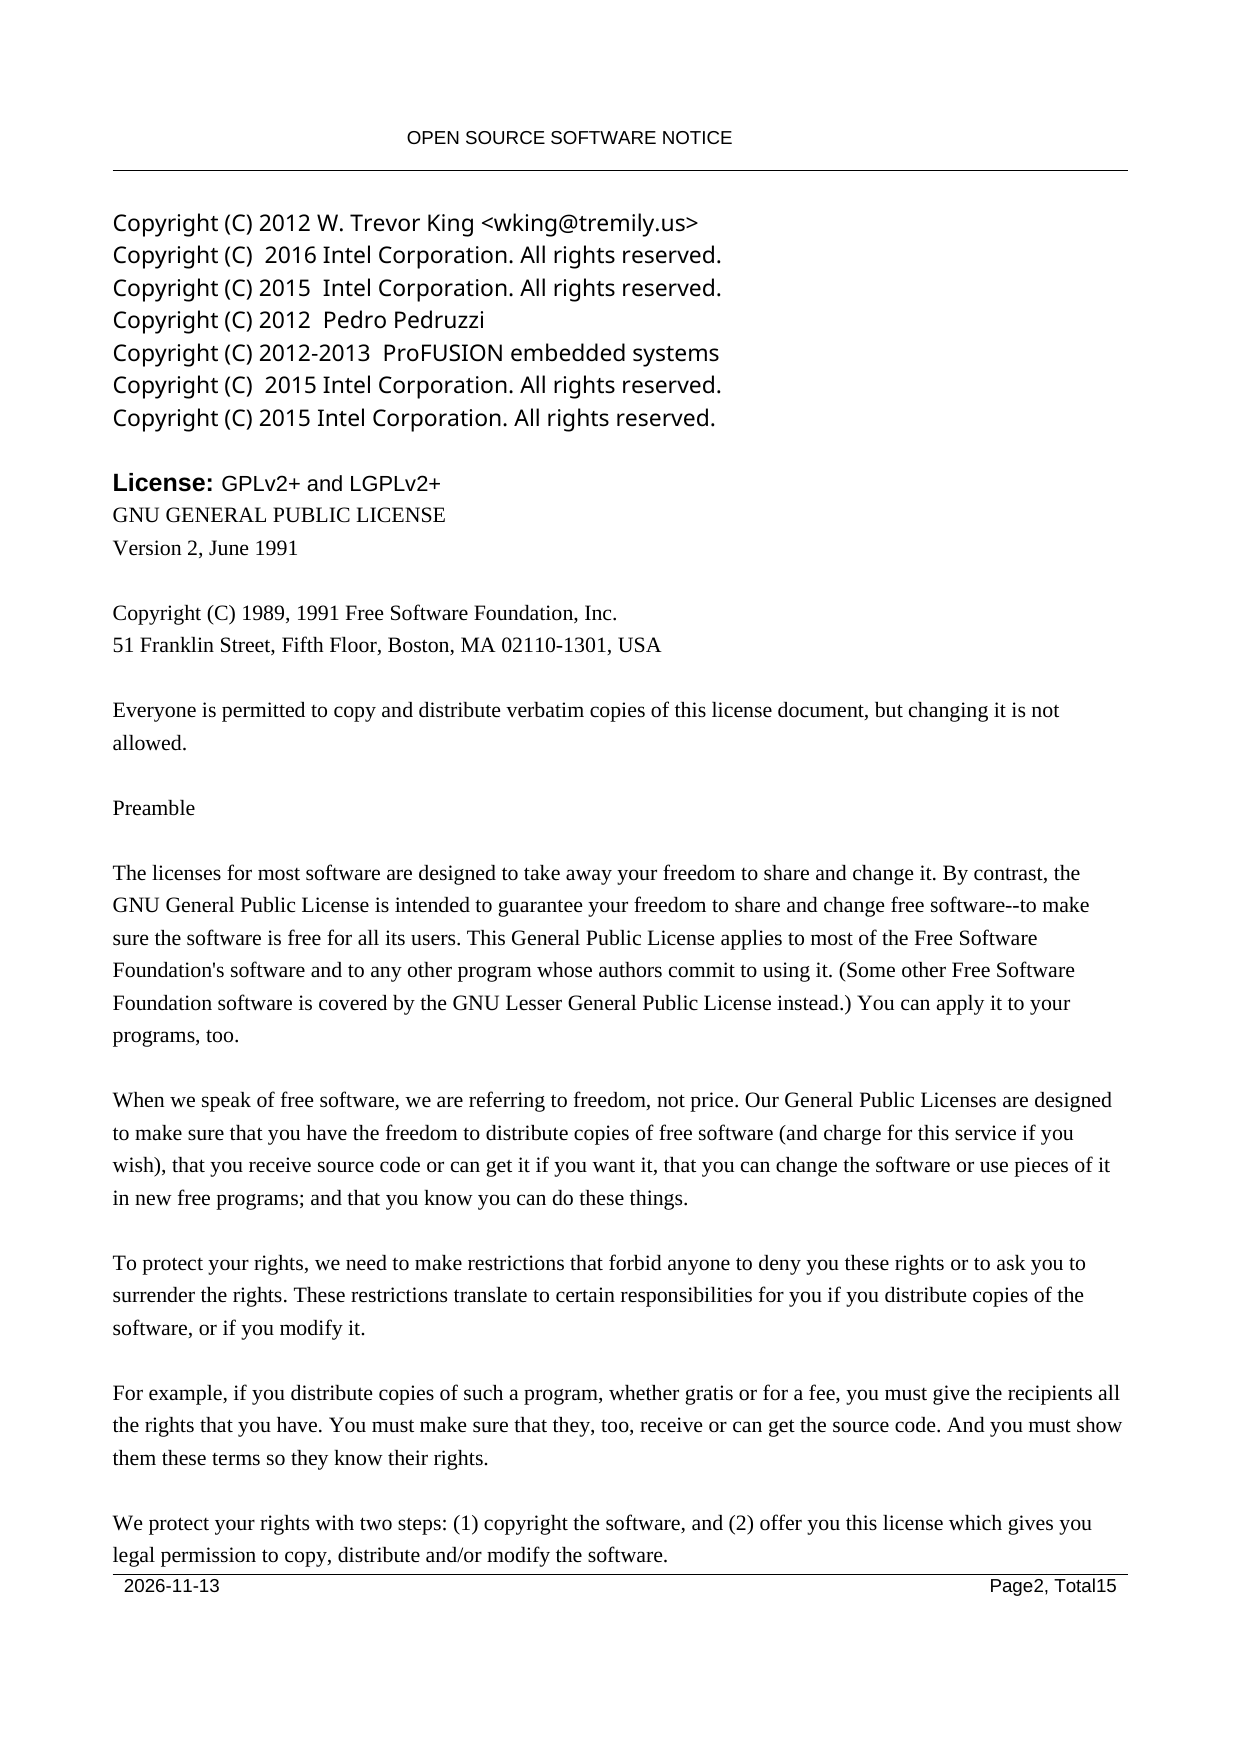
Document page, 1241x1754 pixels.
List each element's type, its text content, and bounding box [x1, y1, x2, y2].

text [112, 499, 1128, 1571]
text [112, 206, 1128, 466]
text License: GPLv2+ and LGPLv2+ [112, 466, 1128, 499]
